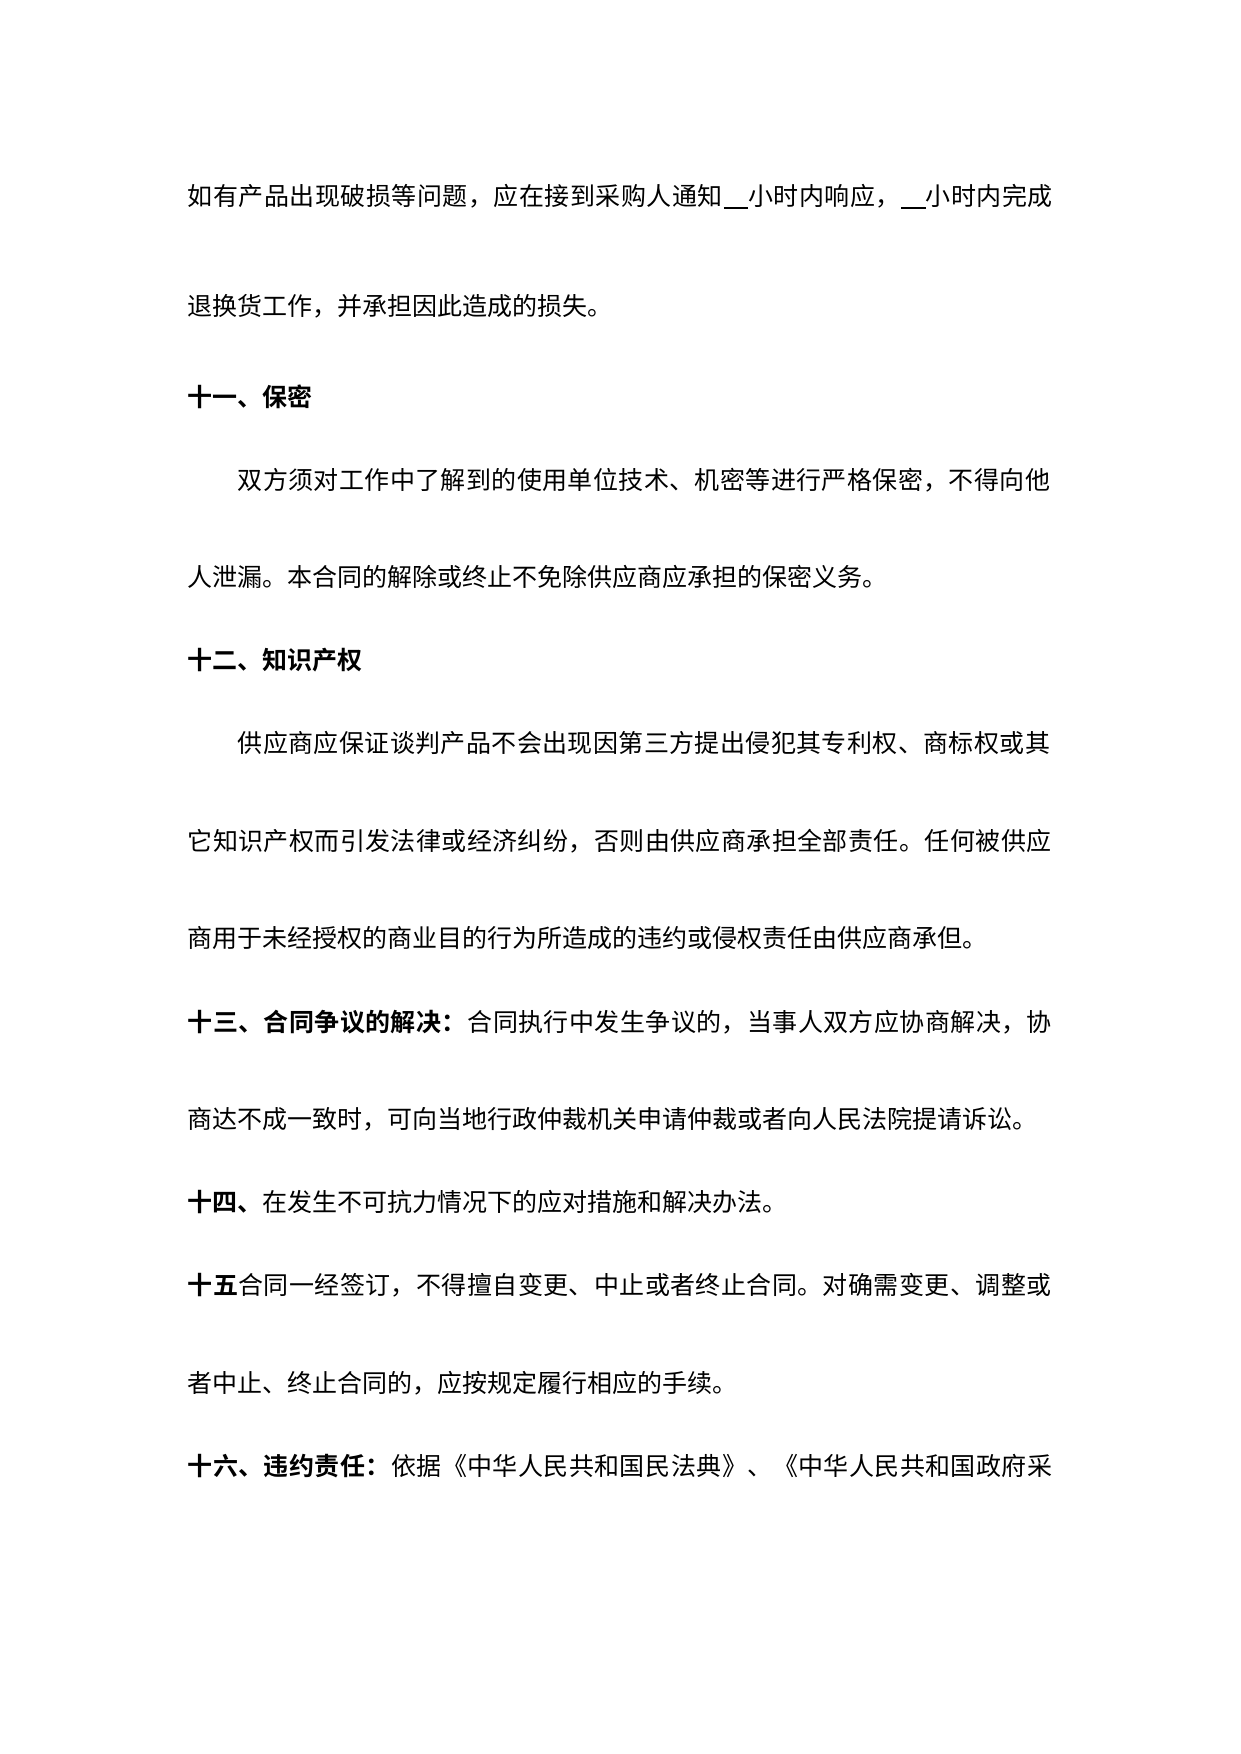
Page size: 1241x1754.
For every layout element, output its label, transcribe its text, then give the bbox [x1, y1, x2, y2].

text 十五合同一经签订，不得擅自变更、中止或者终止合同。对确需变更、调整或者中止、终止合同的，应按规定履行相应的手续。 [187, 1251, 1053, 1414]
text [187, 1432, 1053, 1497]
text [187, 162, 1053, 337]
text 十二、知识产权 [187, 626, 1053, 691]
text 十四、在发生不可抗力情况下的应对措施和解决办法。 [187, 1168, 1053, 1233]
text 双方须对工作中了解到的使用单位技术、机密等进行严格保密，不得向他人泄漏。本合同的解除或终止不免除供应商应承担的保密义务。 [187, 446, 1053, 608]
text 十一、保密 [187, 363, 1053, 428]
text 供应商应保证谈判产品不会出现因第三方提出侵犯其专利权、商标权或其它知识产权而引发法律或经济纠纷，否则由供应商承担全部责任。任何被供应商用于未经授权的商业目的行为所造成的违约或侵权责任由供应商承但。 [187, 709, 1053, 969]
text 十三、合同争议的解决：合同执行中发生争议的，当事人双方应协商解决，协商达不成一致时，可向当地行政仲裁机关申请仲裁或者向人民法院提请诉讼。 [187, 988, 1053, 1150]
